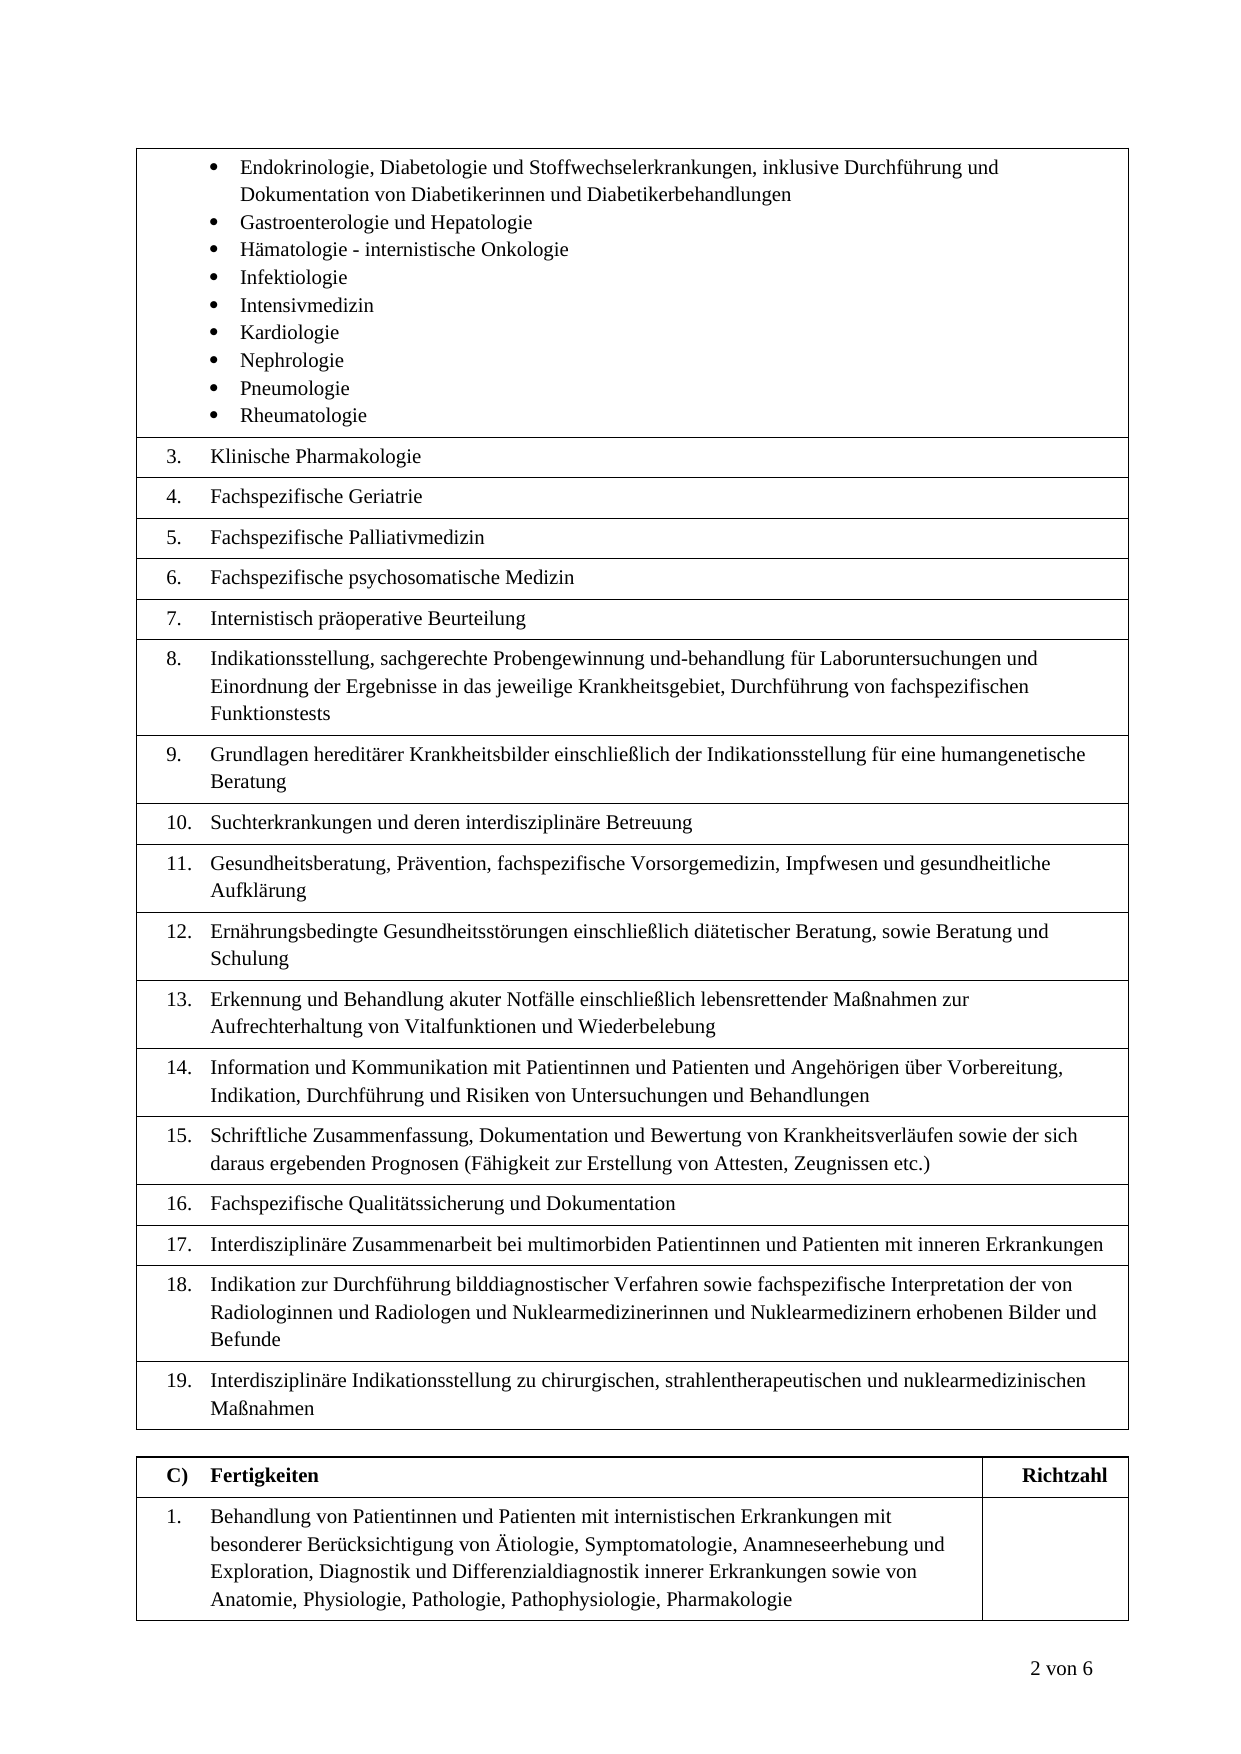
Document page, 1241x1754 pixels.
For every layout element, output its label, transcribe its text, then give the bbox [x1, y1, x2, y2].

table_cell Indikation zur Durchführung bilddiagnostischer Verfahren sowie fachspezifische Interpretation der von Radiologinnen und Radiologen und Nuklearmedizinerinnen und Nuklearmedizinern erhobenen Bilder und Befunde [137, 1266, 1128, 1361]
table_cell Fachspezifische Qualitätssicherung und Dokumentation [137, 1185, 1128, 1225]
table_cell Klinische Pharmakologie [137, 438, 1128, 477]
table_header C) Fertigkeiten [137, 1458, 982, 1497]
table_cell Grundlagen hereditärer Krankheitsbilder einschließlich der Indikationsstellung für eine humangenetische Beratung [137, 736, 1128, 803]
table_cell Fachspezifische Palliativmedizin [137, 519, 1128, 558]
table_cell Erkennung und Behandlung akuter Notfälle einschließlich lebensrettender Maßnahmen zur Aufrechterhaltung von Vitalfunktionen und Wiederbelebung [137, 981, 1128, 1048]
table_cell Ernährungsbedingte Gesundheitsstörungen einschließlich diätetischer Beratung, sowie Beratung und Schulung [137, 913, 1128, 980]
table_cell Fachspezifische psychosomatische Medizin [137, 559, 1128, 599]
table_cell Gesundheitsberatung, Prävention, fachspezifische Vorsorgemedizin, Impfwesen und gesundheitliche Aufklärung [137, 845, 1128, 912]
table_cell Information und Kommunikation mit Patientinnen und Patienten und Angehörigen über Vorbereitung, Indikation, Durchführung und Risiken von Untersuchungen und Behandlungen [137, 1049, 1128, 1116]
table_cell [983, 1498, 1128, 1620]
table_cell Schriftliche Zusammenfassung, Dokumentation und Bewertung von Krankheitsverläufen sowie der sich daraus ergebenden Prognosen (Fähigkeit zur Erstellung von Attesten, Zeugnissen etc.) [137, 1117, 1128, 1184]
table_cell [137, 149, 1128, 437]
table_cell Behandlung von Patientinnen und Patienten mit internistischen Erkrankungen mit besonderer Berücksichtigung von Ätiologie, Symptomatologie, Anamneseerhebung und Exploration, Diagnostik und Differenzialdiagnostik innerer Erkrankungen sowie von Anatomie, Physiologie, Pathologie, Pathophysiologie, Pharmakologie [137, 1498, 982, 1620]
table_cell Fachspezifische Geriatrie [137, 478, 1128, 518]
table_cell Indikationsstellung, sachgerechte Probengewinnung und-behandlung für Laboruntersuchungen und Einordnung der Ergebnisse in das jeweilige Krankheitsgebiet, Durchführung von fachspezifischen Funktionstests [137, 640, 1128, 735]
table_cell Interdisziplinäre Indikationsstellung zu chirurgischen, strahlentherapeutischen und nuklearmedizinischen Maßnahmen [137, 1362, 1128, 1429]
table_cell Internistisch präoperative Beurteilung [137, 600, 1128, 639]
table_cell Interdisziplinäre Zusammenarbeit bei multimorbiden Patientinnen und Patienten mit inneren Erkrankungen [137, 1226, 1128, 1265]
table_cell Suchterkrankungen und deren interdisziplinäre Betreuung [137, 804, 1128, 843]
table_header Richtzahl [983, 1458, 1128, 1497]
